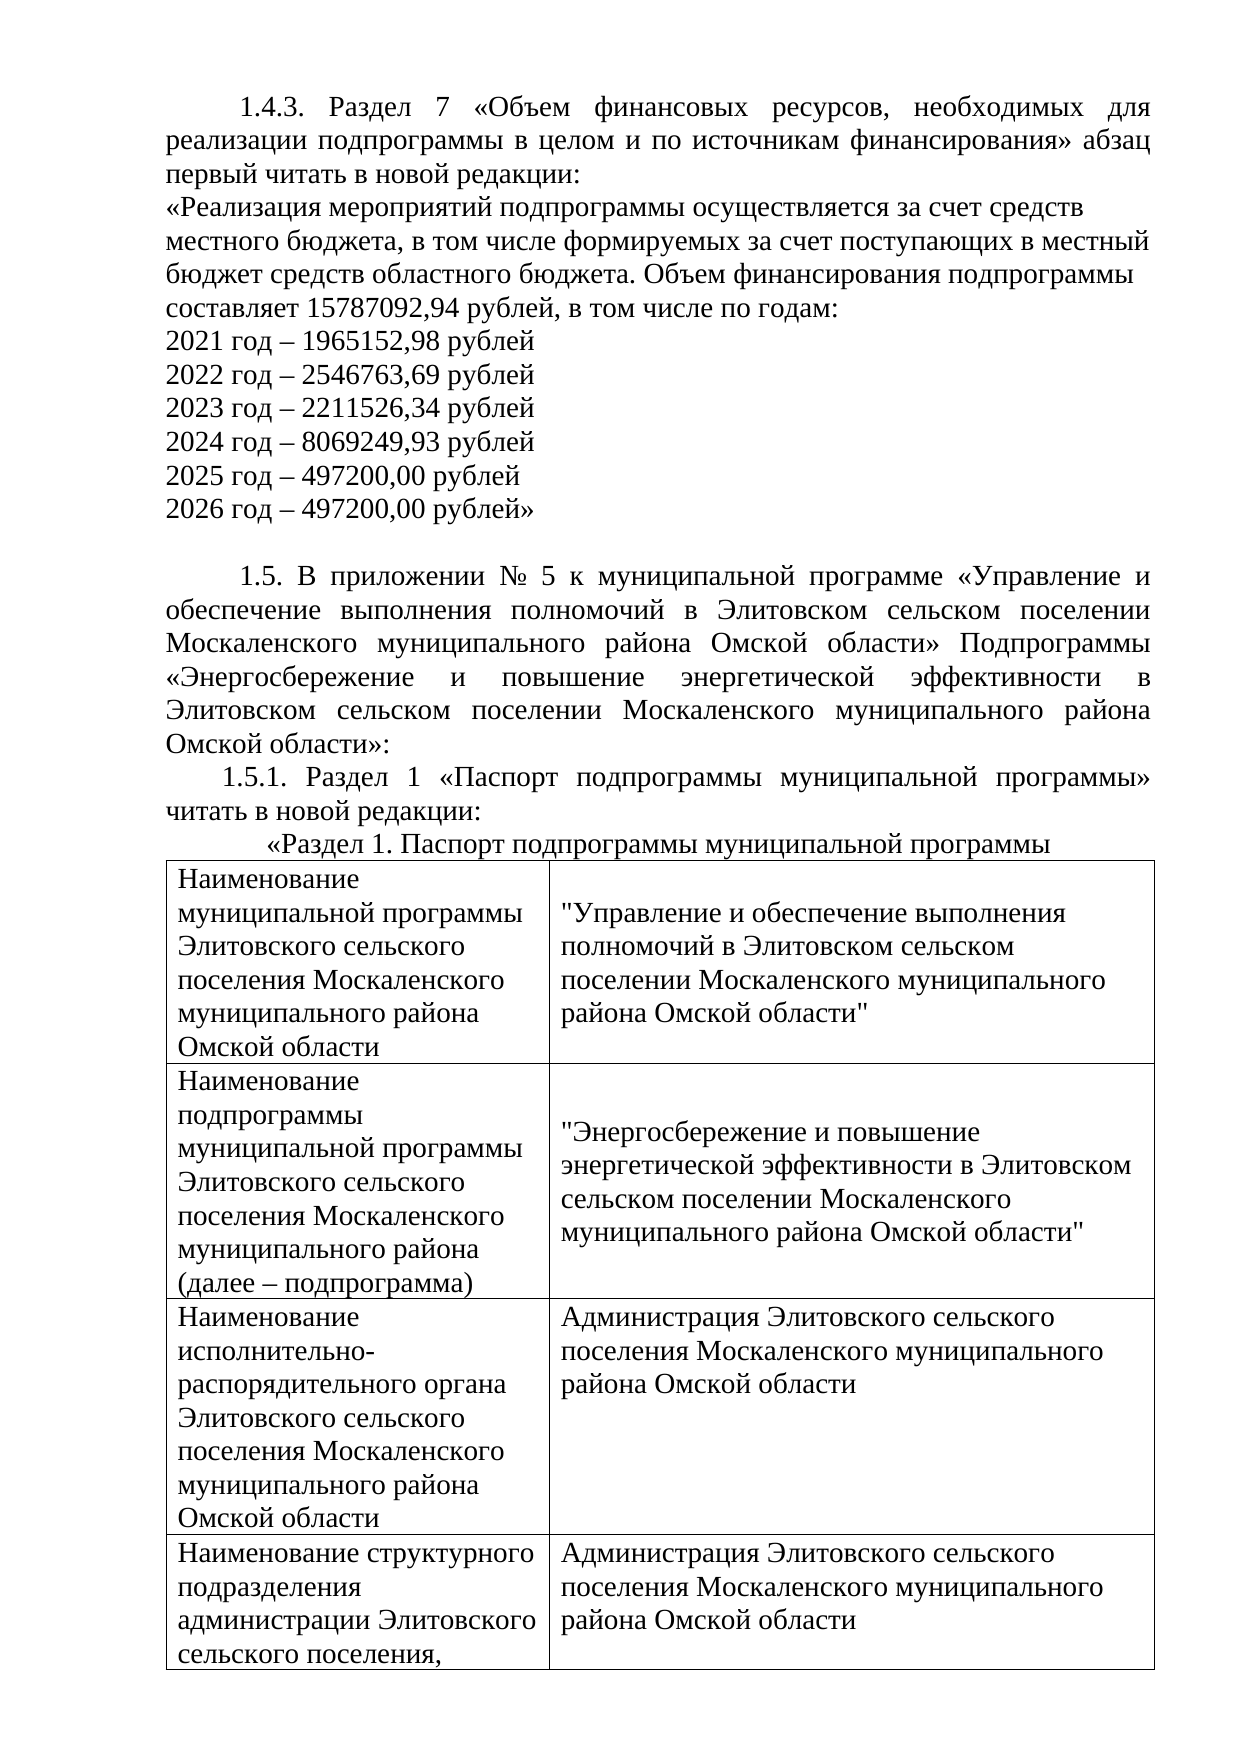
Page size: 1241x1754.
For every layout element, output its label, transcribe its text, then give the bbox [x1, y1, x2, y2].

table_cell "Энергосбережение и повышение энергетической эффективности в Элитовском сельском поселении Москаленского муниципального района Омской области" [550, 1064, 1154, 1298]
text «Реализация мероприятий подпрограммы осуществляется за счет средств местного бюджета, в том числе формируемых за счет поступающих в местный бюджет средств областного бюджета. Объем финансирования подпрограммы составляет 15787092,94 рублей, в том числе по годам: [165, 189, 1152, 323]
text 2021 год – 1965152,98 рублей [165, 323, 1152, 357]
text 2025 год – 497200,00 рублей [165, 458, 1152, 491]
table_cell Наименование подпрограммы муниципальной программы Элитовского сельского поселения Москаленского муниципального района (далее – подпрограмма) [167, 1064, 549, 1298]
table_header Наименование муниципальной программы Элитовского сельского поселения Москаленского муниципального района Омской области [167, 861, 549, 1062]
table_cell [167, 1535, 549, 1669]
text 2026 год – 497200,00 рублей» [165, 491, 1152, 525]
text 1.5. В приложении № 5 к муниципальной программе «Управление и обеспечение выполнения полномочий в Элитовском сельском поселении Москаленского муниципального района Омской области» Подпрограммы «Энергосбережение и повышение энергетической эффективности в Элитовском сельском поселении Москаленского муниципального района Омской области»: [165, 558, 1152, 759]
text 1.4.3. Раздел 7 «Объем финансовых ресурсов, необходимых для реализации подпрограммы в целом и по источникам финансирования» абзац первый читать в новой редакции: [165, 89, 1152, 189]
text 1.5.1. Раздел 1 «Паспорт подпрограммы муниципальной программы» читать в новой редакции: [165, 759, 1152, 827]
table_cell Наименование исполнительно-распорядительного органа Элитовского сельского поселения Москаленского муниципального района Омской области [167, 1299, 549, 1534]
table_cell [550, 1535, 1154, 1669]
text 2023 год – 2211526,34 рублей [165, 391, 1152, 424]
text 2024 год – 8069249,93 рублей [165, 424, 1152, 458]
text «Раздел 1. Паспорт подпрограммы муниципальной программы [165, 827, 1152, 860]
table_cell Администрация Элитовского сельского поселения Москаленского муниципального района Омской области [550, 1299, 1154, 1534]
table_header "Управление и обеспечение выполнения полномочий в Элитовском сельском поселении Москаленского муниципального района Омской области" [550, 861, 1154, 1062]
text 2022 год – 2546763,69 рублей [165, 357, 1152, 391]
